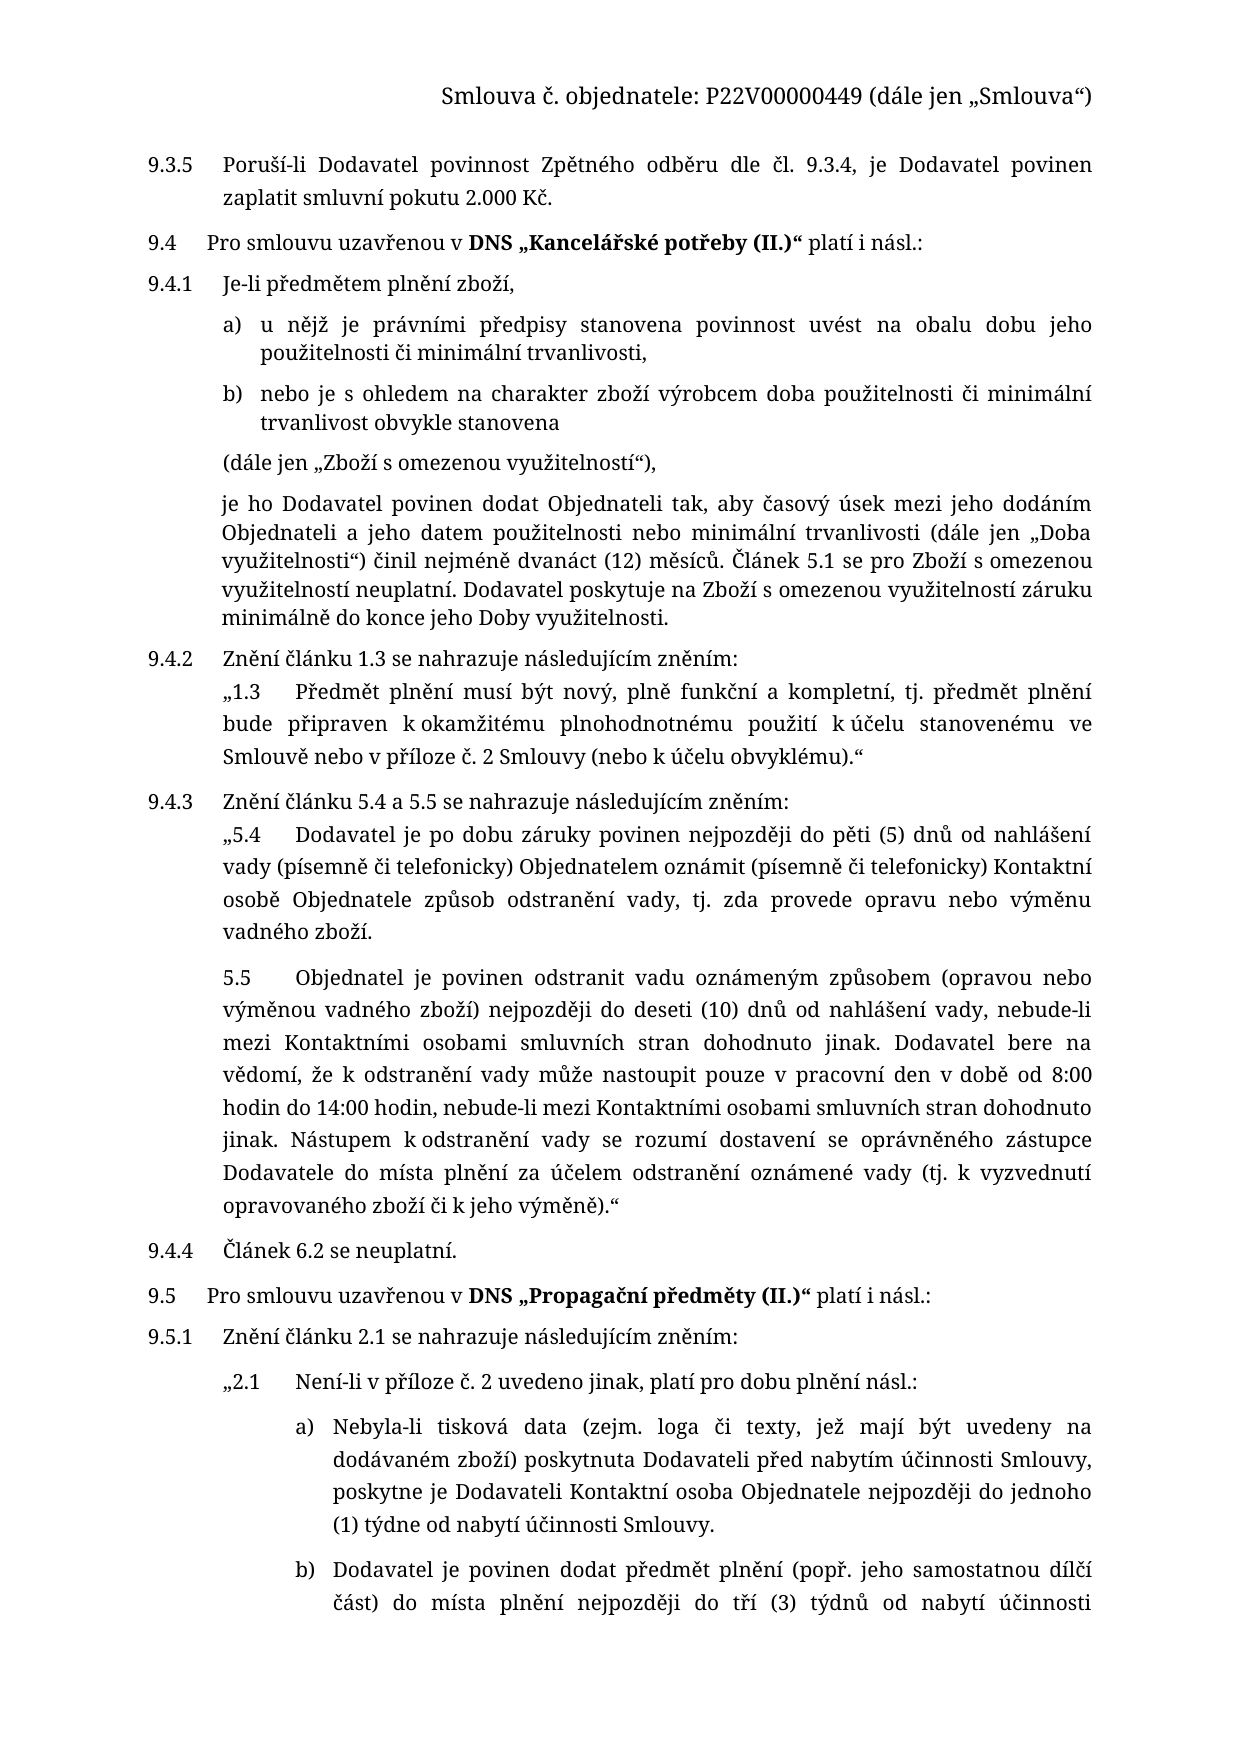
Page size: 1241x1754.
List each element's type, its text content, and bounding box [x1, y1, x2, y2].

list Je-li předmětem plnění zboží, [148, 269, 1093, 297]
text (dále jen „Zboží s omezenou využitelností“), [223, 448, 1093, 477]
list Poruší-li Dodavatel povinnost Zpětného odběru dle čl. 9.3.4, je Dodavatel povinen zaplatit smluvní pokutu 2.000 Kč. [148, 150, 1093, 211]
list nebo je s ohledem na charakter zboží výrobcem doba použitelnosti či minimální trvanlivost obvykle stanovena [223, 379, 1093, 436]
list Znění článku 2.1 se nahrazuje následujícím zněním: [148, 1322, 1093, 1350]
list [295, 1555, 1093, 1616]
list Znění článku 5.4 a 5.5 se nahrazuje následujícím zněním: [148, 787, 1093, 816]
list Pro smlouvu uzavřenou v DNS „Kancelářské potřeby (II.)“ platí i násl.: [148, 228, 1093, 256]
list 5.5 Objednatel je povinen odstranit vadu oznámeným způsobem (opravou nebo výměnou vadného zboží) nejpozději do deseti (10) dnů od nahlášení vady, nebude-li mezi Kontaktními osobami smluvních stran dohodnuto jinak. Dodavatel bere na vědomí, že k odstranění vady může nastoupit pouze v pracovní den v době od 8:00 hodin do 14:00 hodin, nebude-li mezi Kontaktními osobami smluvních stran dohodnuto jinak. Nástupem k odstranění vady se rozumí dostavení se oprávněného zástupce Dodavatele do místa plnění za účelem odstranění oznámené vady (tj. k vyzvednutí opravovaného zboží či k jeho výměně).“ [223, 963, 1093, 1219]
list Nebyla-li tisková data (zejm. loga či texty, jež mají být uvedeny na dodávaném zboží) poskytnuta Dodavateli před nabytím účinnosti Smlouvy, poskytne je Dodavateli Kontaktní osoba Objednatele nejpozději do jednoho (1) týdne od nabytí účinnosti Smlouvy. [295, 1412, 1093, 1538]
list „1.3 Předmět plnění musí být nový, plně funkční a kompletní, tj. předmět plnění bude připraven k okamžitému plnohodnotnému použití k účelu stanovenému ve Smlouvě nebo v příloze č. 2 Smlouvy (nebo k účelu obvyklému).“ [223, 677, 1093, 770]
list Článek 6.2 se neuplatní. [148, 1236, 1093, 1264]
list „2.1 Není-li v příloze č. 2 uvedeno jinak, platí pro dobu plnění násl.: [223, 1367, 1093, 1396]
list Znění článku 1.3 se nahrazuje následujícím zněním: [148, 644, 1093, 673]
list u nějž je právními předpisy stanovena povinnost uvést na obalu dobu jeho použitelnosti či minimální trvanlivosti, [223, 310, 1093, 367]
list Pro smlouvu uzavřenou v DNS „Propagační předměty (II.)“ platí i násl.: [148, 1281, 1093, 1309]
text je ho Dodavatel povinen dodat Objednateli tak, aby časový úsek mezi jeho dodáním Objednateli a jeho datem použitelnosti nebo minimální trvanlivosti (dále jen „Doba využitelnosti“) činil nejméně dvanáct (12) měsíců. Článek 5.1 se pro Zboží s omezenou využitelností neuplatní. Dodavatel poskytuje na Zboží s omezenou využitelností záruku minimálně do konce jeho Doby využitelnosti. [221, 489, 1093, 632]
list „5.4 Dodavatel je po dobu záruky povinen nejpozději do pěti (5) dnů od nahlášení vady (písemně či telefonicky) Objednatelem oznámit (písemně či telefonicky) Kontaktní osobě Objednatele způsob odstranění vady, tj. zda provede opravu nebo výměnu vadného zboží. [223, 820, 1093, 946]
